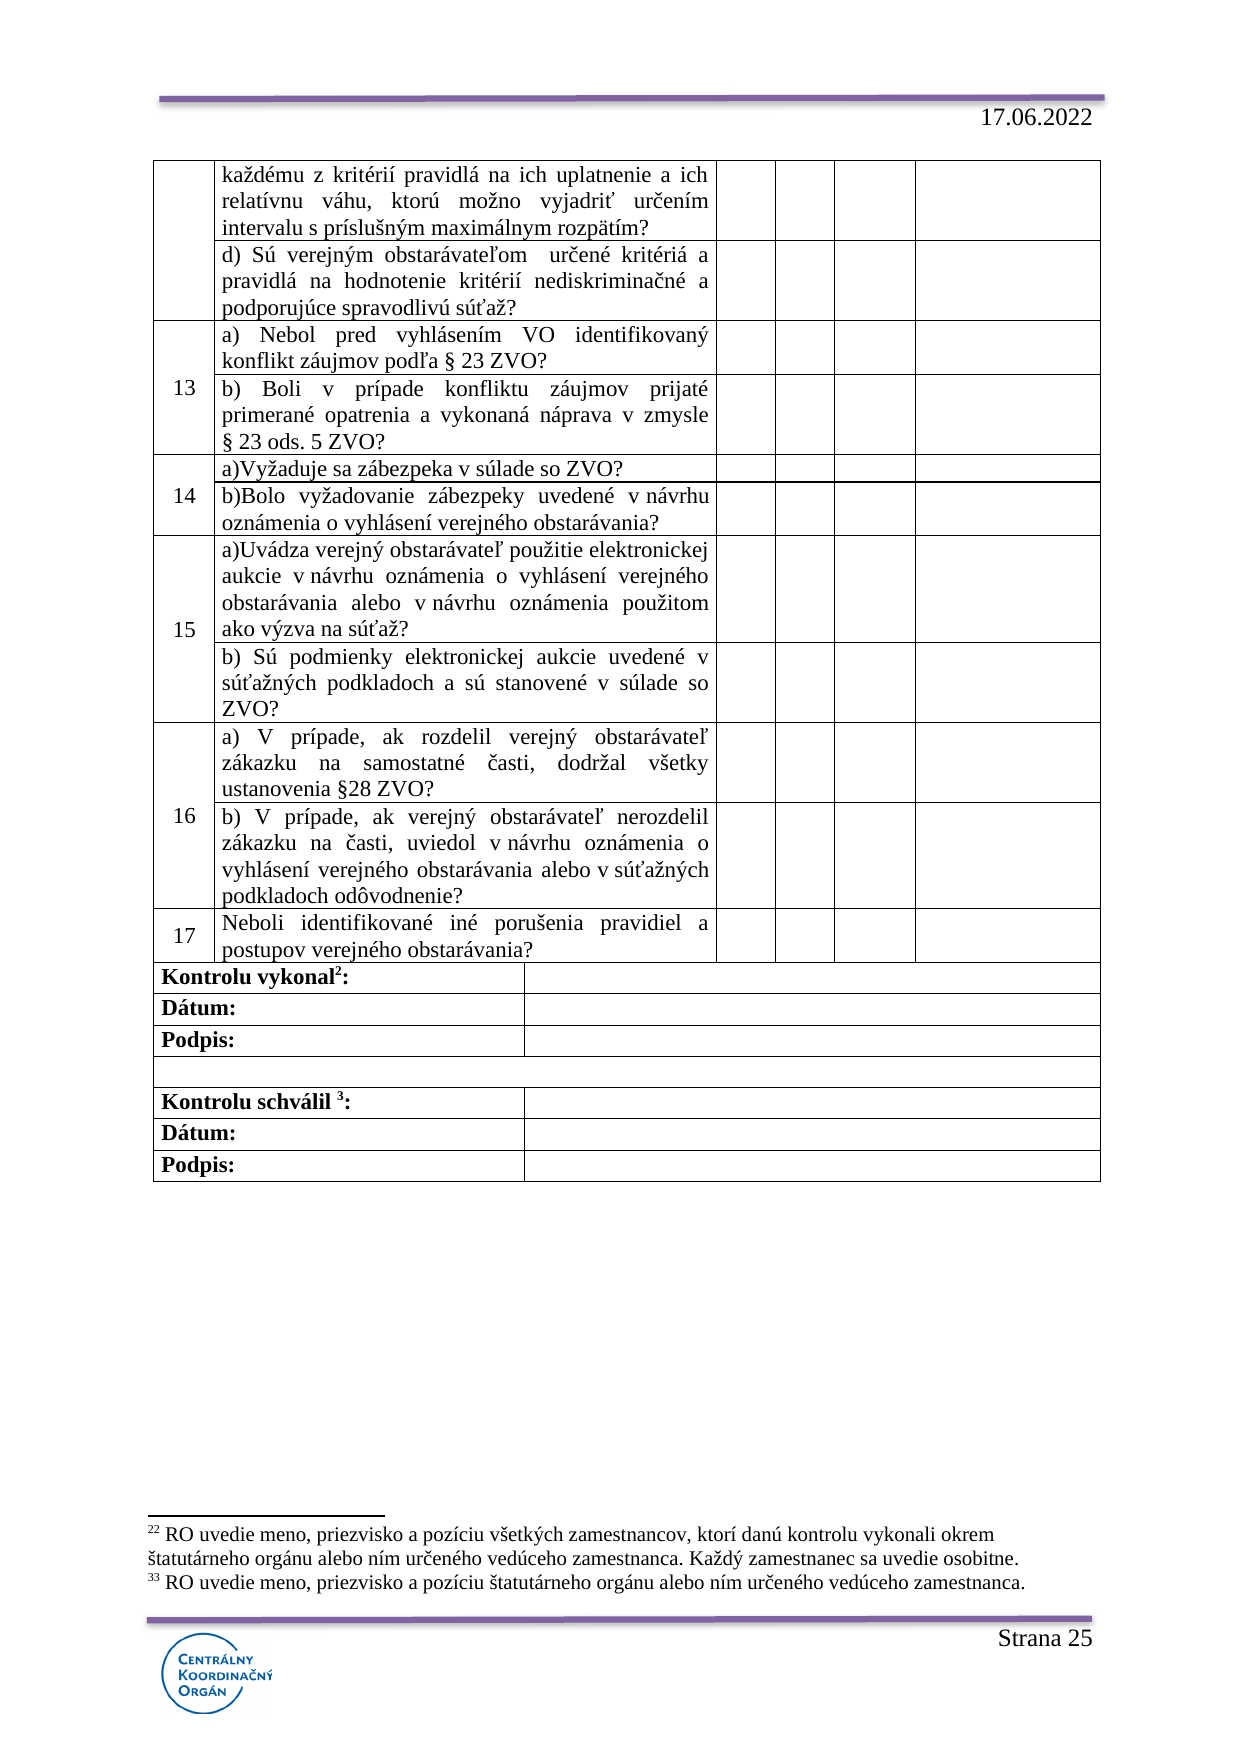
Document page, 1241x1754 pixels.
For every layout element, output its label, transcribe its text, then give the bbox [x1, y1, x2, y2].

table_cell [835, 241, 915, 320]
table_cell 17 [154, 909, 214, 962]
table_cell [916, 321, 1100, 374]
table_cell [916, 483, 1100, 535]
table_cell [776, 375, 834, 454]
table_cell [717, 241, 775, 320]
table_cell Podpis: [154, 1151, 524, 1181]
table_cell [916, 643, 1100, 722]
table_cell Neboli identifikované iné porušenia pravidiel a postupov verejného obstarávania? [215, 909, 716, 962]
table_cell [835, 803, 915, 908]
table_cell [916, 909, 1100, 962]
table_cell b) Sú podmienky elektronickej aukcie uvedené v súťažných podkladoch a sú stanovené v súlade so ZVO? [215, 643, 716, 722]
table_cell [835, 536, 915, 642]
table_cell [717, 909, 775, 962]
table_cell [835, 483, 915, 535]
table_cell [916, 803, 1100, 908]
table_cell [916, 375, 1100, 454]
table_cell [916, 241, 1100, 320]
table_cell [835, 375, 915, 454]
table_cell Dátum: [154, 1119, 524, 1149]
table_cell Kontrolu vykonal2: [154, 963, 524, 993]
picture [159, 1631, 272, 1713]
table_cell [916, 161, 1100, 240]
table_cell d) Sú verejným obstarávateľom určené kritériá a pravidlá na hodnotenie kritérií nediskriminačné a podporujúce spravodlivú súťaž? [215, 241, 716, 320]
table_cell a)Vyžaduje sa zábezpeka v súlade so ZVO? [215, 455, 716, 481]
table_cell b) V prípade, ak verejný obstarávateľ nerozdelil zákazku na časti, uviedol v návrhu oznámenia o vyhlásení verejného obstarávania alebo v súťažných podkladoch odôvodnenie? [215, 803, 716, 908]
table_cell 15 [154, 536, 214, 722]
table_cell 16 [154, 723, 214, 908]
table_cell [717, 643, 775, 722]
table_cell [835, 909, 915, 962]
table_cell [717, 161, 775, 240]
table_cell b) Boli v prípade konfliktu záujmov prijaté primerané opatrenia a vykonaná náprava v zmysle § 23 ods. 5 ZVO? [215, 375, 716, 454]
table_cell [916, 536, 1100, 642]
table_cell [835, 161, 915, 240]
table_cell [215, 161, 716, 240]
table_cell Dátum: [154, 994, 524, 1024]
table_cell [717, 321, 775, 374]
table_cell [525, 994, 1100, 1024]
table_cell [776, 483, 834, 535]
table_cell [717, 455, 775, 481]
table_cell Podpis: [154, 1026, 524, 1056]
table_cell [525, 1119, 1100, 1149]
table_cell [916, 723, 1100, 802]
table_cell Kontrolu schválil 3: [154, 1088, 524, 1118]
table_cell b)Bolo vyžadovanie zábezpeky uvedené v návrhu oznámenia o vyhlásení verejného obstarávania? [215, 483, 716, 535]
table_cell [835, 455, 915, 481]
table_cell [525, 1088, 1100, 1118]
table_cell [525, 1151, 1100, 1181]
table_cell [835, 643, 915, 722]
table_cell [717, 375, 775, 454]
table_cell [776, 241, 834, 320]
table_cell a)Uvádza verejný obstarávateľ použitie elektronickej aukcie v návrhu oznámenia o vyhlásení verejného obstarávania alebo v návrhu oznámenia použitom ako výzva na súťaž? [215, 536, 716, 642]
table_cell [776, 321, 834, 374]
table_cell [835, 321, 915, 374]
table_cell a) Nebol pred vyhlásením VO identifikovaný konflikt záujmov podľa § 23 ZVO? [215, 321, 716, 374]
table_cell [717, 536, 775, 642]
table_cell a) V prípade, ak rozdelil verejný obstarávateľ zákazku na samostatné časti, dodržal všetky ustanovenia §28 ZVO? [215, 723, 716, 802]
table_cell [525, 963, 1100, 993]
table_cell [916, 455, 1100, 481]
table_cell [835, 723, 915, 802]
table_cell [525, 1026, 1100, 1056]
table_cell [776, 536, 834, 642]
table_cell [776, 723, 834, 802]
table_cell [776, 161, 834, 240]
table_cell [154, 1057, 1100, 1087]
table_cell [717, 723, 775, 802]
table_cell [776, 803, 834, 908]
table_cell 13 [154, 321, 214, 454]
table_cell [717, 483, 775, 535]
table_cell [717, 803, 775, 908]
table_cell [776, 909, 834, 962]
table_cell [776, 455, 834, 481]
table_cell [776, 643, 834, 722]
table_cell 14 [154, 455, 214, 535]
